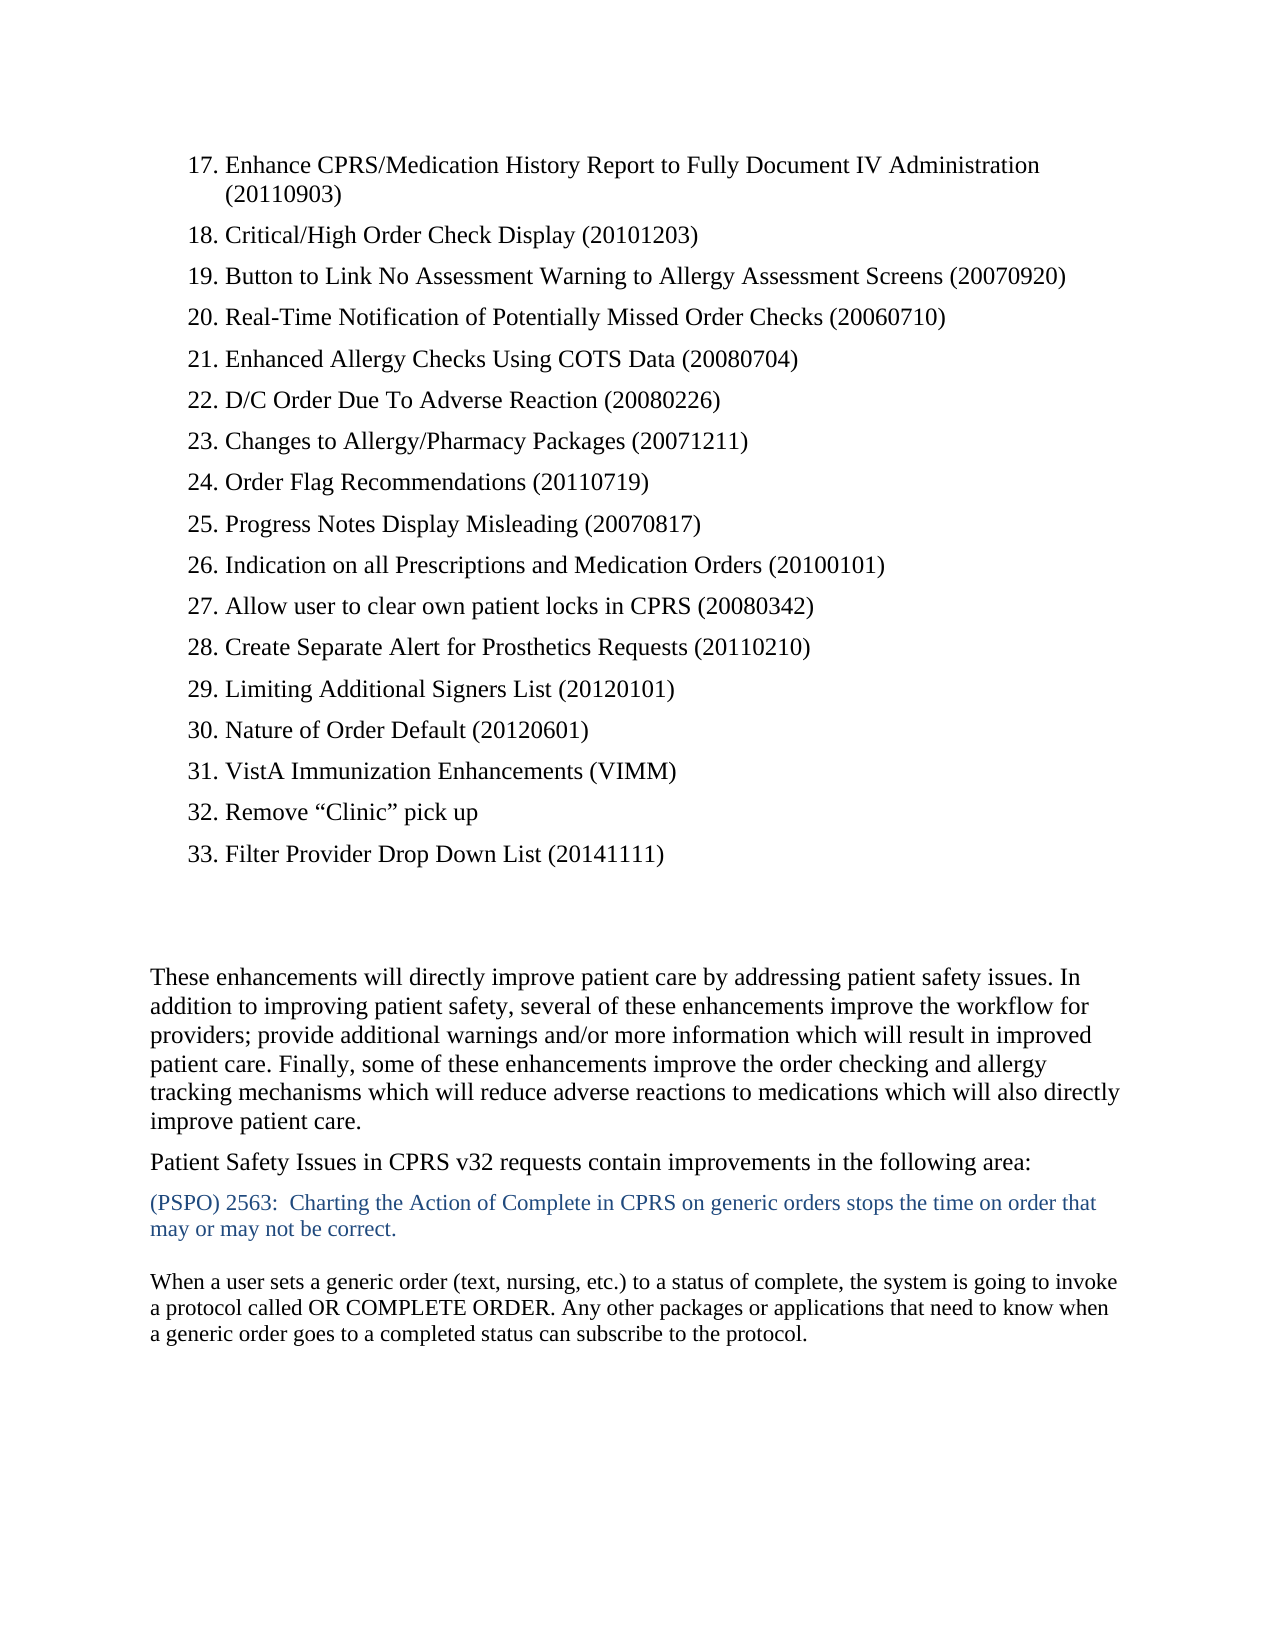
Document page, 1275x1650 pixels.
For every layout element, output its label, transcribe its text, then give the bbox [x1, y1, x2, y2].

list Button to Link No Assessment Warning to Allergy Assessment Screens (20070920) [187, 261, 1125, 290]
list Order Flag Recommendations (20110719) [187, 467, 1125, 496]
list Enhance CPRS/Medication History Report to Fully Document IV Administration (20110903) [187, 150, 1125, 207]
list Allow user to clear own patient locks in CPRS (20080342) [187, 591, 1125, 620]
text When a user sets a generic order (text, nursing, etc.) to a status of complete, the system is going to invoke a protocol called OR COMPLETE ORDER. Any other packages or applications that need to know when a generic order goes to a completed status can subscribe to the protocol. [150, 1268, 1125, 1347]
list Critical/High Order Check Display (20101203) [187, 220, 1125, 249]
text (PSPO) 2563: Charting the Action of Complete in CPRS on generic orders stops the time on order that may or may not be correct. [150, 1189, 1125, 1241]
list Limiting Additional Signers List (20120101) [187, 674, 1125, 702]
list Progress Notes Display Misleading (20070817) [187, 509, 1125, 537]
list Nature of Order Default (20120601) [187, 715, 1125, 744]
list D/C Order Due To Adverse Reaction (20080226) [187, 385, 1125, 414]
list Create Separate Alert for Prosthetics Requests (20110210) [187, 632, 1125, 661]
text Patient Safety Issues in CPRS v32 requests contain improvements in the following area: [150, 1147, 1125, 1176]
list Real-Time Notification of Potentially Missed Order Checks (20060710) [187, 302, 1125, 331]
list Filter Provider Drop Down List (20141111) [187, 839, 1125, 867]
list Changes to Allergy/Pharmacy Packages (20071211) [187, 426, 1125, 455]
text These enhancements will directly improve patient care by addressing patient safety issues. In addition to improving patient safety, several of these enhancements improve the workflow for providers; provide additional warnings and/or more information which will result in improved patient care. Finally, some of these enhancements improve the order checking and allergy tracking mechanisms which will reduce adverse reactions to medications which will also directly improve patient care. [150, 962, 1125, 1135]
list VistA Immunization Enhancements (VIMM) [187, 756, 1125, 785]
list Remove “Clinic” pick up [187, 797, 1125, 826]
list Enhanced Allergy Checks Using COTS Data (20080704) [187, 344, 1125, 372]
list Indication on all Prescriptions and Medication Orders (20100101) [187, 550, 1125, 579]
